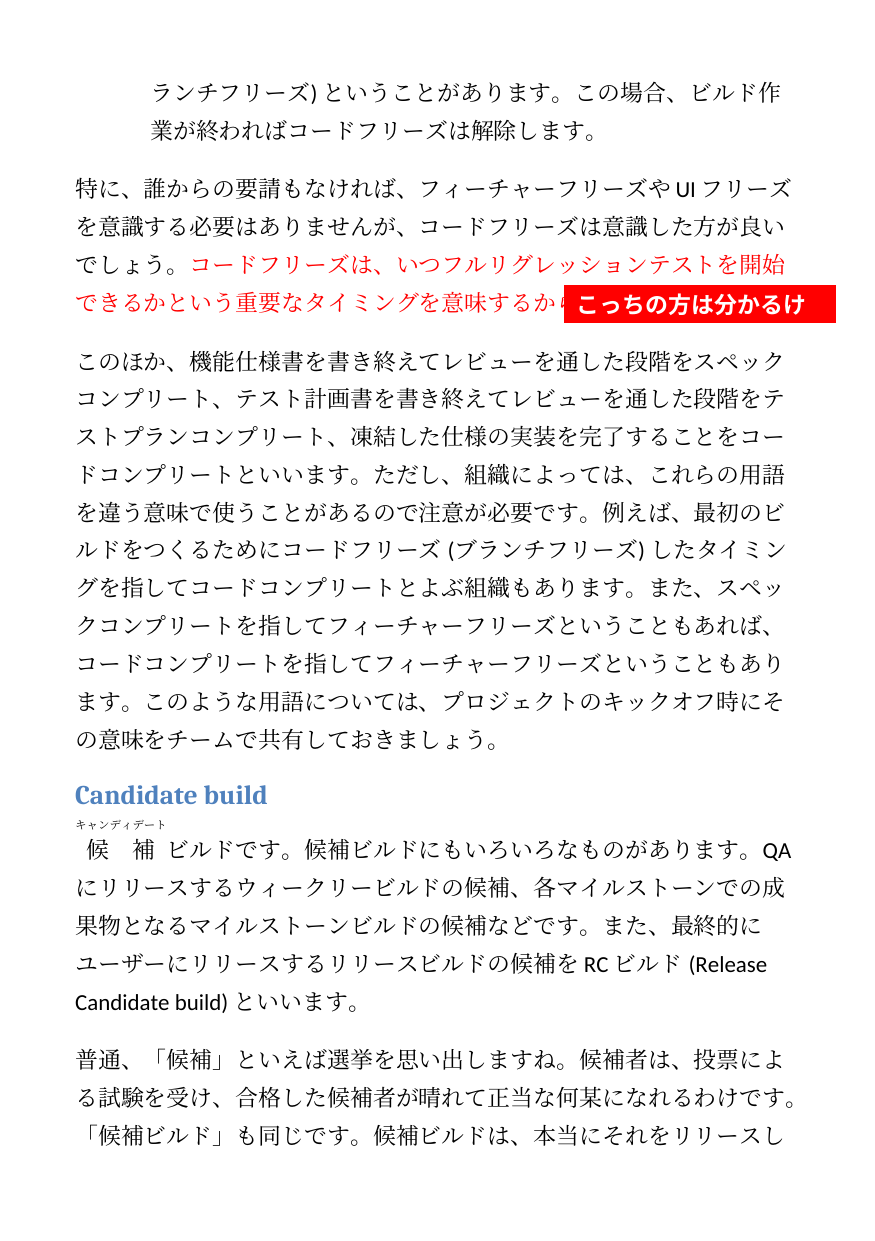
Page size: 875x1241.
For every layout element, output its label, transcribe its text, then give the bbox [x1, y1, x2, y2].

subtitle Candidate build [75, 780, 799, 811]
text ビルドです。候補ビルドにもいろいろなものがあります。QAにリリースするウィークリービルドの候補、各マイルストーンでの成果物となるマイルストーンビルドの候補などです。また、最終的にユーザーにリリースするリリースビルドの候補をRC ビルド (Release Candidate build) といいます。 [75, 816, 799, 1017]
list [112, 75, 799, 146]
text このほか、機能仕様書を書き終えてレビューを通した段階をスペックコンプリート、テスト計画書を書き終えてレビューを通した段階をテストプランコンプリート、凍結した仕様の実装を完了することをコードコンプリートといいます。ただし、組織によっては、これらの用語を違う意味で使うことがあるので注意が必要です。例えば、最初のビルドをつくるためにコードフリーズ (ブランチフリーズ) したタイミングを指してコードコンプリートとよぶ組織もあります。また、スペックコンプリートを指してフィーチャーフリーズということもあれば、コードコンプリートを指してフィーチャーフリーズということもあります。このような用語については、プロジェクトのキックオフ時にその意味をチームで共有しておきましょう。 [75, 343, 799, 754]
text 特に、誰からの要請もなければ、フィーチャーフリーズやUIフリーズを意識する必要はありませんが、コードフリーズは意識した方が良いでしょう。コードフリーズは、いつフルリグレッションテストを開始できるかという重要なタイミングを意味するからです。 [75, 171, 799, 318]
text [75, 1042, 799, 1151]
